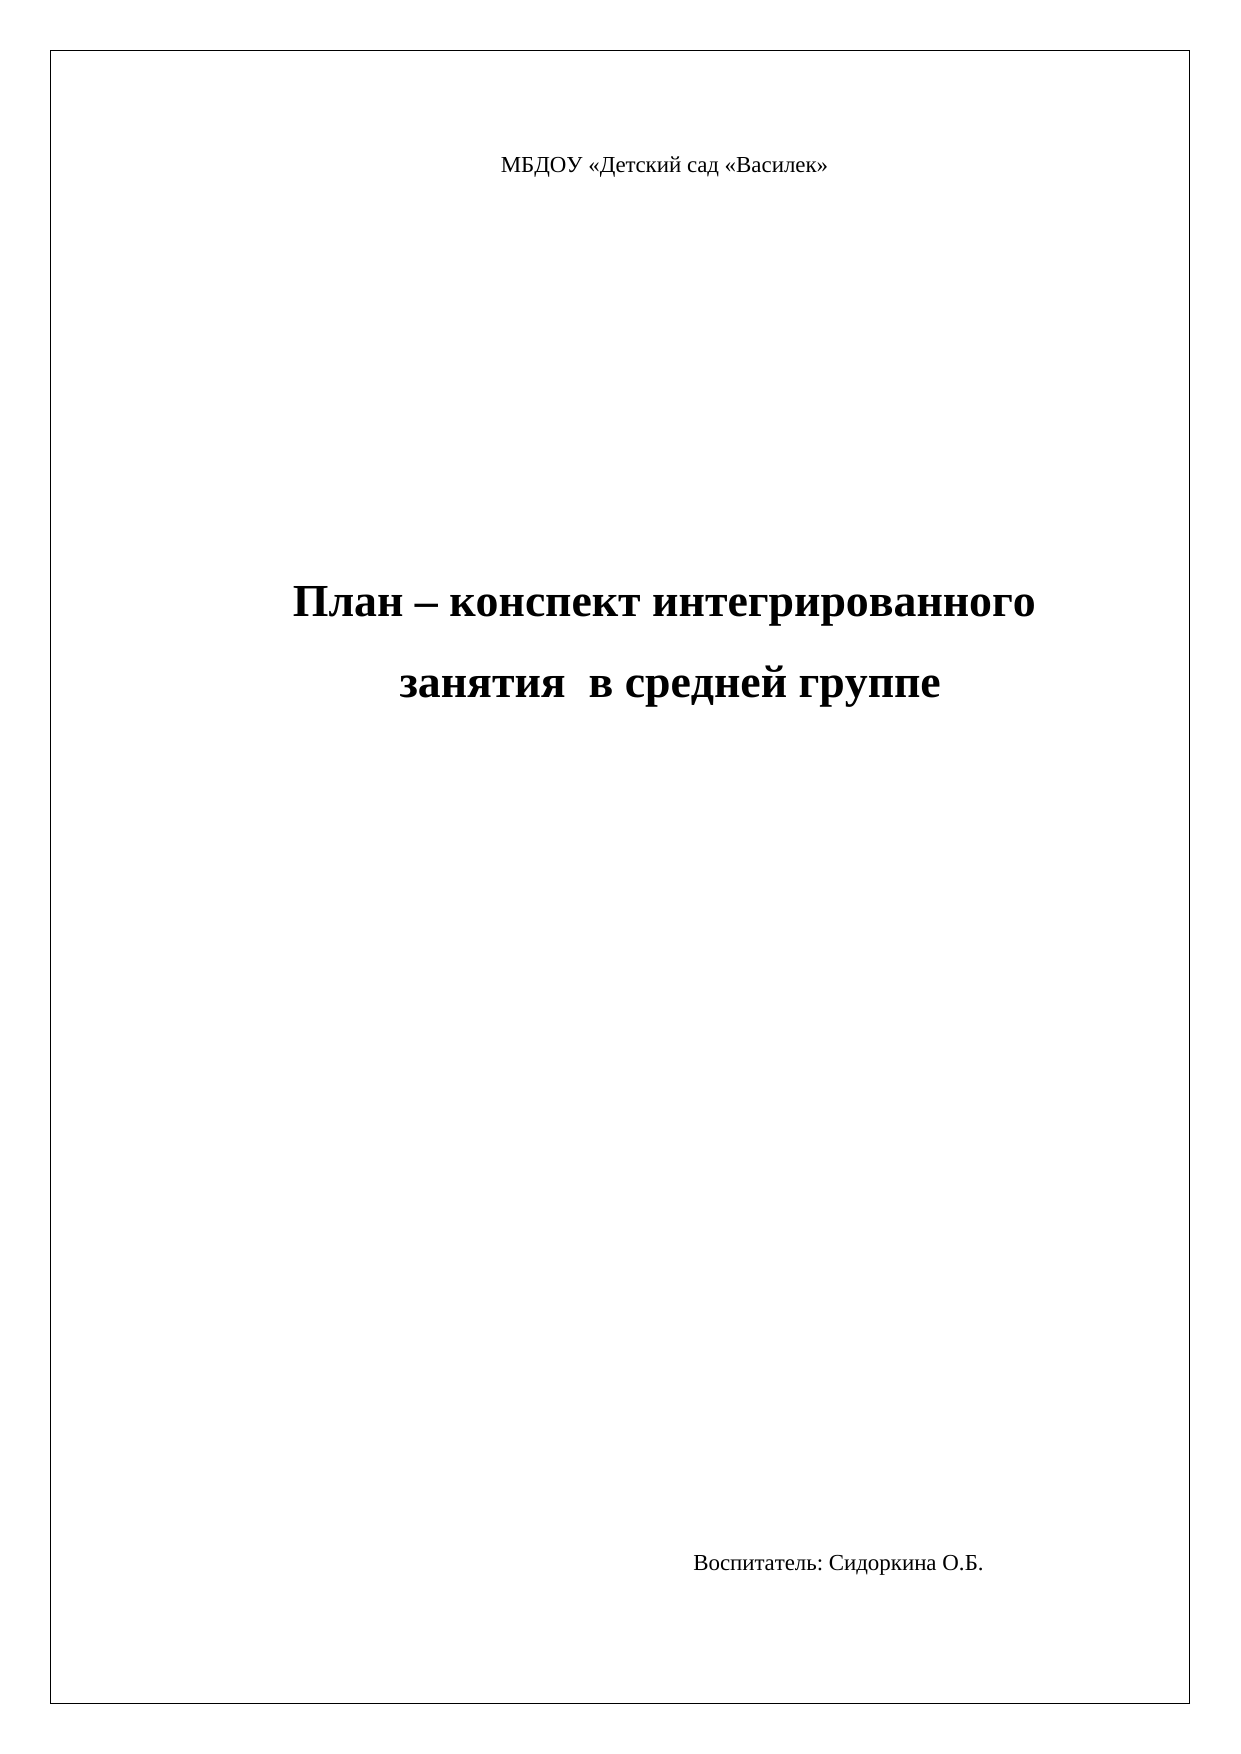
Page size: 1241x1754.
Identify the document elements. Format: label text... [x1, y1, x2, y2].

text занятия в средней группе [177, 654, 1152, 707]
text Воспитатель: Сидоркина О.Б. [177, 1549, 1152, 1576]
text План – конспект интегрированного [177, 573, 1152, 626]
text МБДОУ «Детский сад «Василек» [177, 151, 1152, 177]
